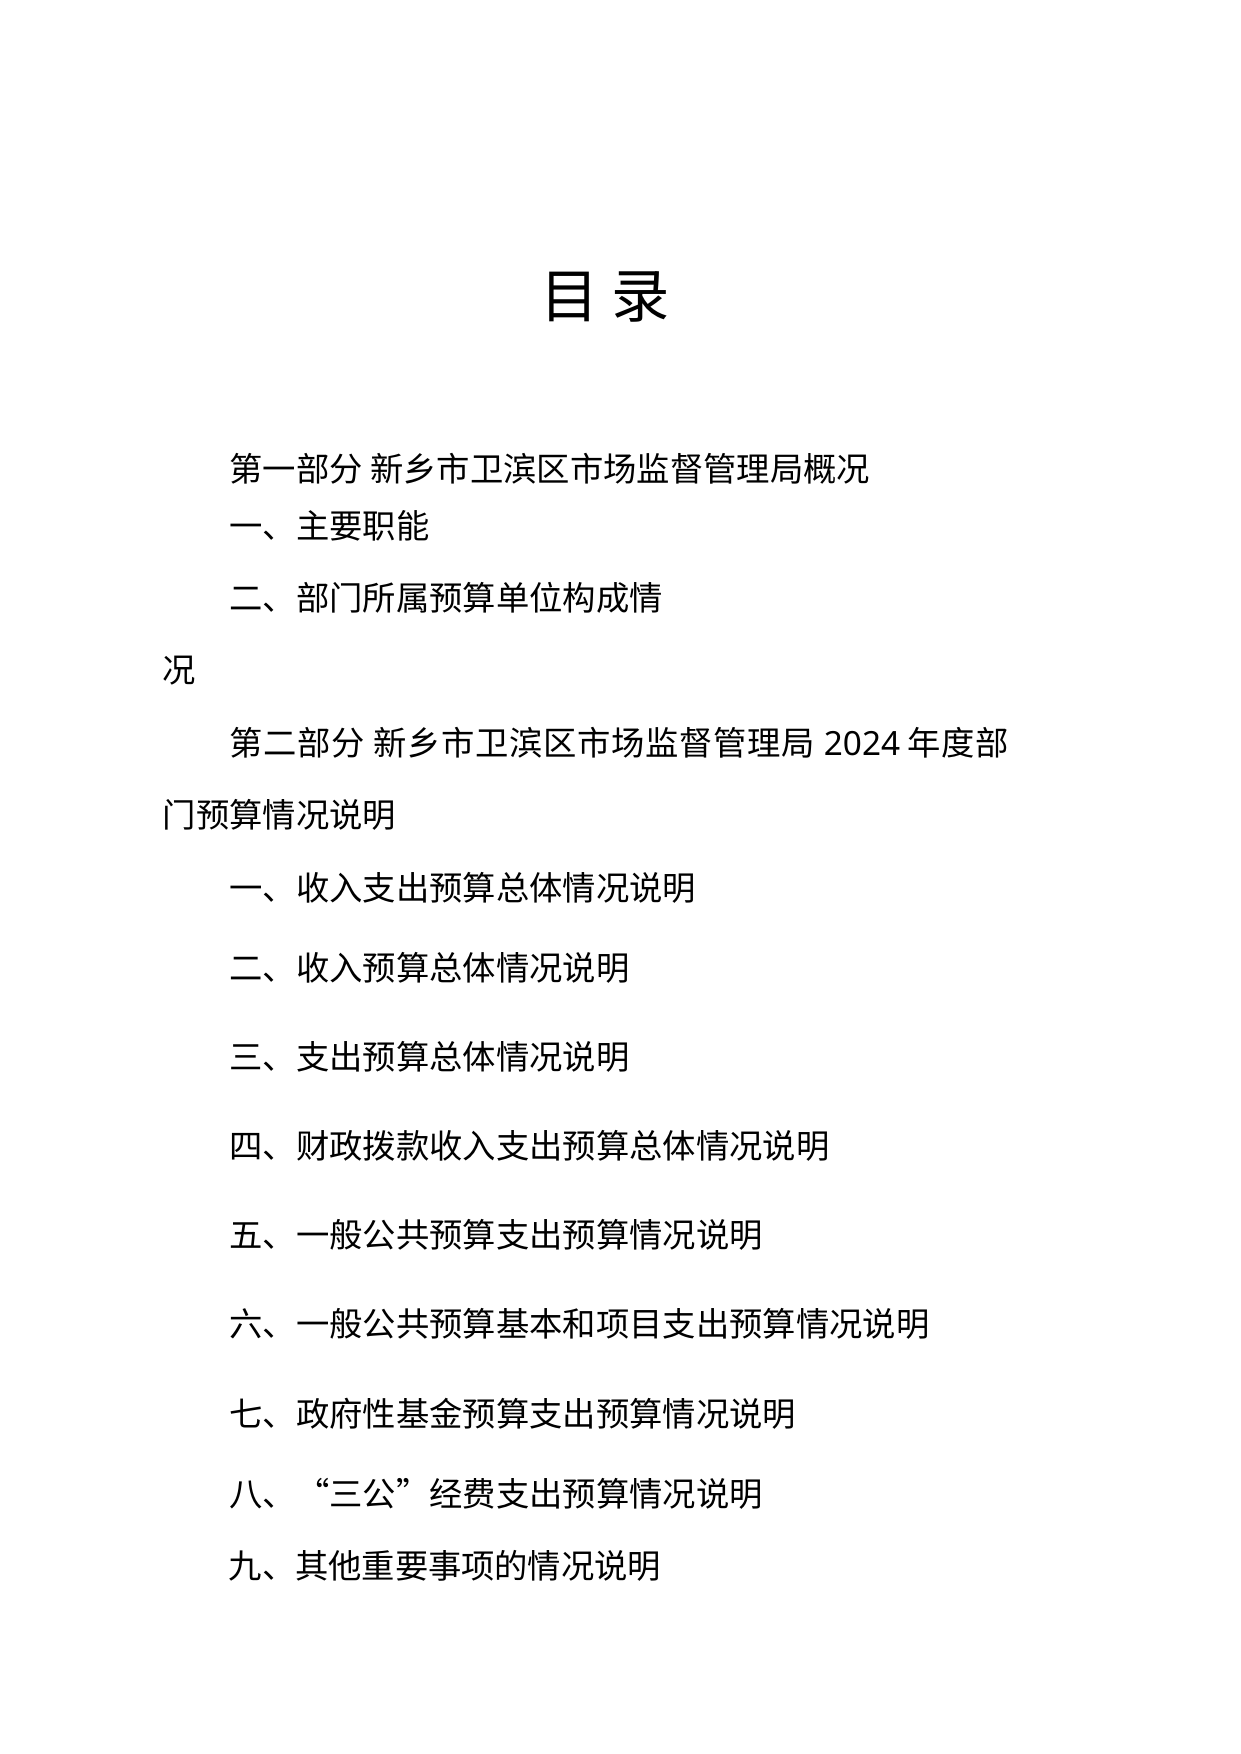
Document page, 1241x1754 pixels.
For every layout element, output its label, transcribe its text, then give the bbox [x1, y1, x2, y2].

text 目 录 [148, 250, 1058, 334]
text 七、政府性基金预算支出预算情况说明 [162, 1379, 1063, 1444]
text 八、“三公”经费支出预算情况说明 [162, 1468, 1063, 1516]
text 二、部门所属预算单位构成情况 [162, 572, 692, 692]
text 五、一般公共预算支出预算情况说明 [162, 1201, 1063, 1266]
text 六、一般公共预算基本和项目支出预算情况说明 [162, 1290, 1063, 1355]
text 四、财政拨款收入支出预算总体情况说明 [162, 1112, 1063, 1177]
text 一、主要职能 [162, 500, 692, 548]
text 第二部分 新乡市卫滨区市场监督管理局 2024年度部门预算情况说明 [162, 717, 1009, 837]
text 三、支出预算总体情况说明 [162, 1023, 1063, 1088]
text 九、其他重要事项的情况说明 [162, 1540, 1063, 1588]
text 一、收入支出预算总体情况说明 [162, 861, 1009, 909]
text 第一部分 新乡市卫滨区市场监督管理局概况 [162, 435, 1063, 500]
text 二、收入预算总体情况说明 [162, 934, 1063, 999]
